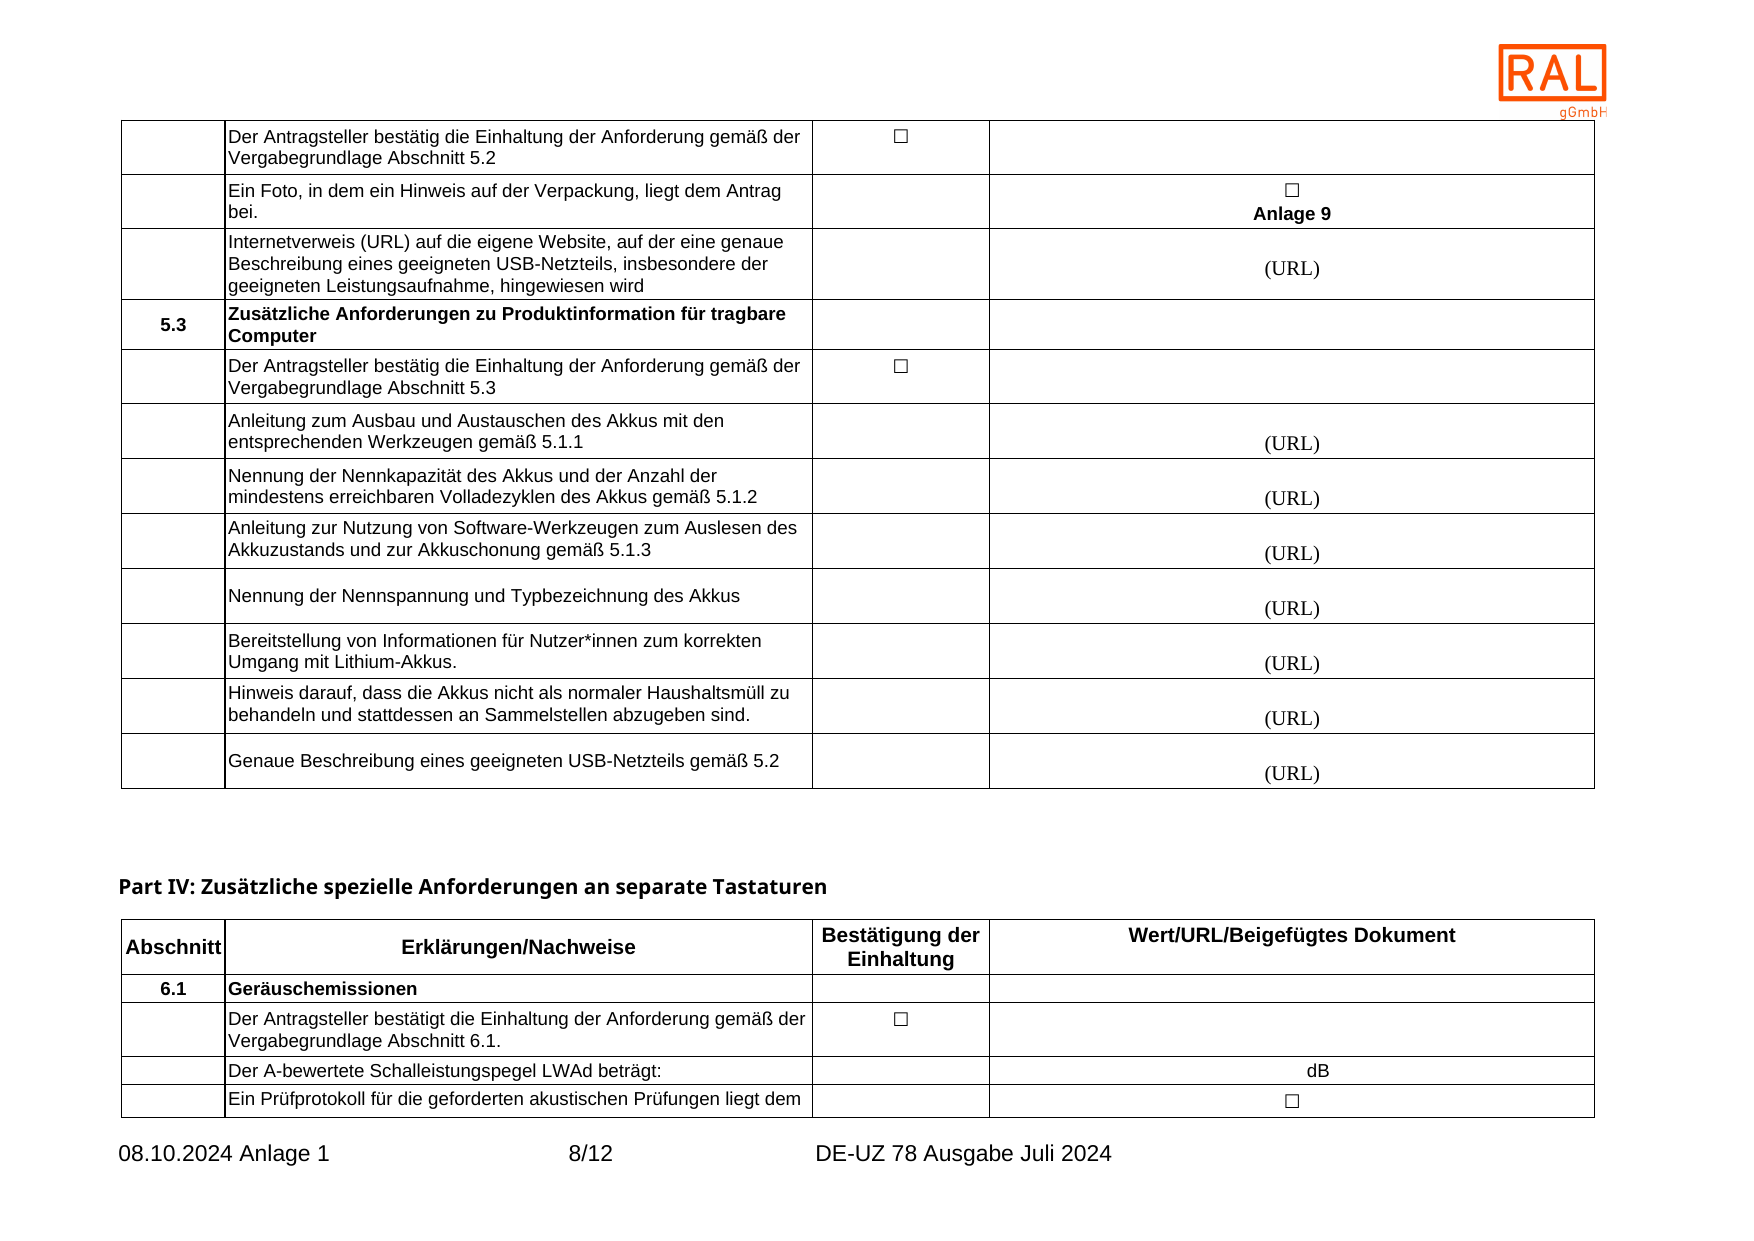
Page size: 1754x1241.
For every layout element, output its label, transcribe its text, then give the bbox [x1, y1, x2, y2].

list Part IV: Zusätzliche spezielle Anforderungen an separate Tastaturen [118, 872, 1591, 901]
table_cell Hinweis darauf, dass die Akkus nicht als normaler Haushaltsmüll zu behandeln und stattdessen an Sammelstellen abzugeben sind. [226, 679, 812, 733]
table_cell [813, 350, 989, 403]
table_cell [813, 514, 989, 568]
table_header Wert/URL/Beigefügtes Dokument [990, 920, 1594, 973]
table_cell [813, 1085, 989, 1117]
table_cell [122, 350, 224, 403]
table_cell [122, 514, 224, 568]
table_cell [122, 1003, 224, 1056]
table_cell [990, 121, 1594, 173]
table_cell (URL) [990, 459, 1594, 513]
table_header Abschnitt [122, 920, 224, 973]
table_cell [990, 1003, 1594, 1056]
table_cell 5.3 [122, 300, 224, 349]
table_cell [122, 734, 224, 788]
table_cell [813, 1057, 989, 1084]
table_cell Bereitstellung von Informationen für Nutzer*innen zum korrekten Umgang mit Lithium-Akkus. [226, 624, 812, 678]
table_cell [813, 175, 989, 227]
table_cell [122, 459, 224, 513]
table_cell [990, 975, 1594, 1002]
table_cell [813, 624, 989, 678]
table_cell (URL) [990, 734, 1594, 788]
table_cell Nennung der Nennspannung und Typbezeichnung des Akkus [226, 569, 812, 623]
table_cell [122, 624, 224, 678]
table_cell Internetverweis (URL) auf die eigene Website, auf der eine genaue Beschreibung eines geeigneten USB-Netzteils, insbesondere der geeigneten Leistungsaufnahme, hingewiesen wird [226, 229, 812, 299]
table_cell 6.1 [122, 975, 224, 1002]
table_cell [813, 121, 989, 173]
table_cell [813, 229, 989, 299]
table_cell Der Antragsteller bestätigt die Einhaltung der Anforderung gemäß der Vergabegrundlage Abschnitt 6.1. [226, 1003, 812, 1056]
table_cell [990, 350, 1594, 403]
table_header Bestätigung der Einhaltung [813, 920, 989, 973]
table_cell [122, 121, 224, 173]
table_cell (URL) [990, 404, 1594, 458]
table_cell [122, 404, 224, 458]
table_cell Anleitung zur Nutzung von Software-Werkzeugen zum Auslesen des Akkuzustands und zur Akkuschonung gemäß 5.1.3 [226, 514, 812, 568]
picture [1498, 44, 1607, 120]
table_cell (URL) [990, 229, 1594, 299]
table_cell [813, 404, 989, 458]
table_cell [813, 1003, 989, 1056]
table_cell [813, 569, 989, 623]
table_header Erklärungen/Nachweise [226, 920, 812, 973]
table_cell (URL) [990, 624, 1594, 678]
table_cell Anlage 5b [990, 1085, 1594, 1117]
table_cell Der A-bewertete Schalleistungspegel LWAd beträgt: [226, 1057, 812, 1084]
table_cell [813, 975, 989, 1002]
table_cell Nennung der Nennkapazität des Akkus und der Anzahl der mindestens erreichbaren Volladezyklen des Akkus gemäß 5.1.2 [226, 459, 812, 513]
table_cell dB [990, 1057, 1594, 1084]
table_cell [813, 459, 989, 513]
table_cell (URL) [990, 679, 1594, 733]
table_cell [122, 175, 224, 227]
table_cell Geräuschemissionen [226, 975, 812, 1002]
table_cell [122, 1085, 224, 1117]
table_cell Genaue Beschreibung eines geeigneten USB-Netzteils gemäß 5.2 [226, 734, 812, 788]
table_cell Zusätzliche Anforderungen zu Produktinformation für tragbare Computer [226, 300, 812, 349]
table_cell [813, 734, 989, 788]
table_cell (URL) [990, 514, 1594, 568]
table_cell [122, 569, 224, 623]
table_cell Der Antragsteller bestätig die Einhaltung der Anforderung gemäß der Vergabegrundlage Abschnitt 5.2 [226, 121, 812, 173]
table_cell Anlage 9 [990, 175, 1594, 227]
table_cell (URL) [990, 569, 1594, 623]
table_cell [813, 679, 989, 733]
table_cell [122, 679, 224, 733]
table_cell [122, 1057, 224, 1084]
table_cell Ein Prüfprotokoll für die geforderten akustischen Prüfungen liegt dem Antrag bei. [226, 1085, 812, 1117]
table_cell [813, 300, 989, 349]
table_cell Der Antragsteller bestätig die Einhaltung der Anforderung gemäß der Vergabegrundlage Abschnitt 5.3 [226, 350, 812, 403]
table_cell Anleitung zum Ausbau und Austauschen des Akkus mit den entsprechenden Werkzeugen gemäß 5.1.1 [226, 404, 812, 458]
table_cell [122, 229, 224, 299]
table_cell [990, 300, 1594, 349]
table_cell Ein Foto, in dem ein Hinweis auf der Verpackung, liegt dem Antrag bei. [226, 175, 812, 227]
